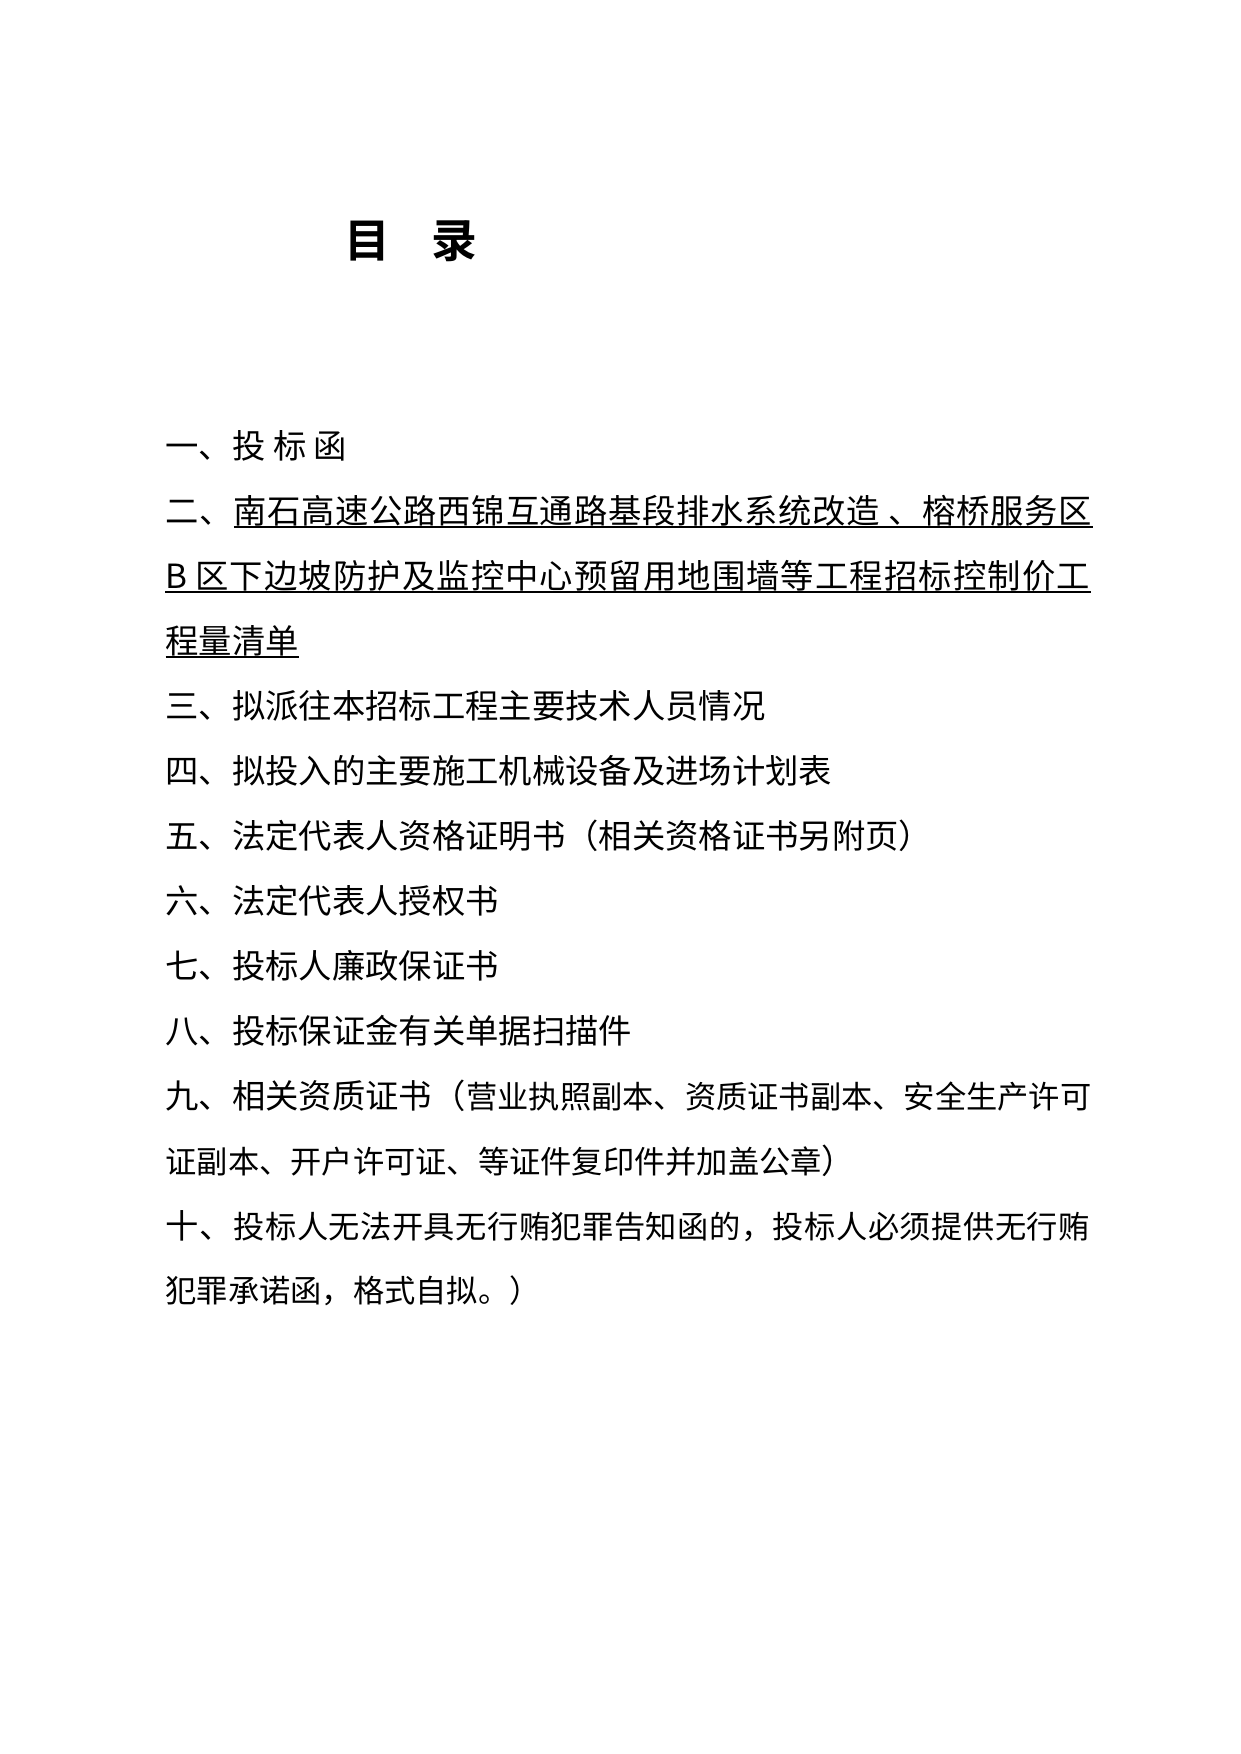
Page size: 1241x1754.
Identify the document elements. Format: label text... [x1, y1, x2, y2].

list 投 标 函 [165, 411, 1092, 476]
text 二、南石高速公路西锦互通路基段排水系统改造 、榕桥服务区B区下边坡防护及监控中心预留用地围墙等工程招标控制价工程量清单 [165, 476, 1092, 671]
text 八、投标保证金有关单据扫描件 [165, 996, 1092, 1061]
text 五、法定代表人资格证明书（相关资格证书另附页） [165, 801, 1092, 866]
text 七、投标人廉政保证书 [165, 931, 1092, 996]
text 四、拟投入的主要施工机械设备及进场计划表 [165, 736, 1092, 801]
subtitle 目 录 [165, 189, 1092, 287]
text 十、投标人无法开具无行贿犯罪告知函的，投标人必须提供无行贿犯罪承诺函，格式自拟。） [165, 1191, 1092, 1321]
text 三、拟派往本招标工程主要技术人员情况 [165, 671, 1092, 736]
text 九、相关资质证书（营业执照副本、资质证书副本、安全生产许可证副本、开户许可证、等证件复印件并加盖公章） [165, 1061, 1092, 1191]
text 六、法定代表人授权书 [165, 866, 1092, 931]
